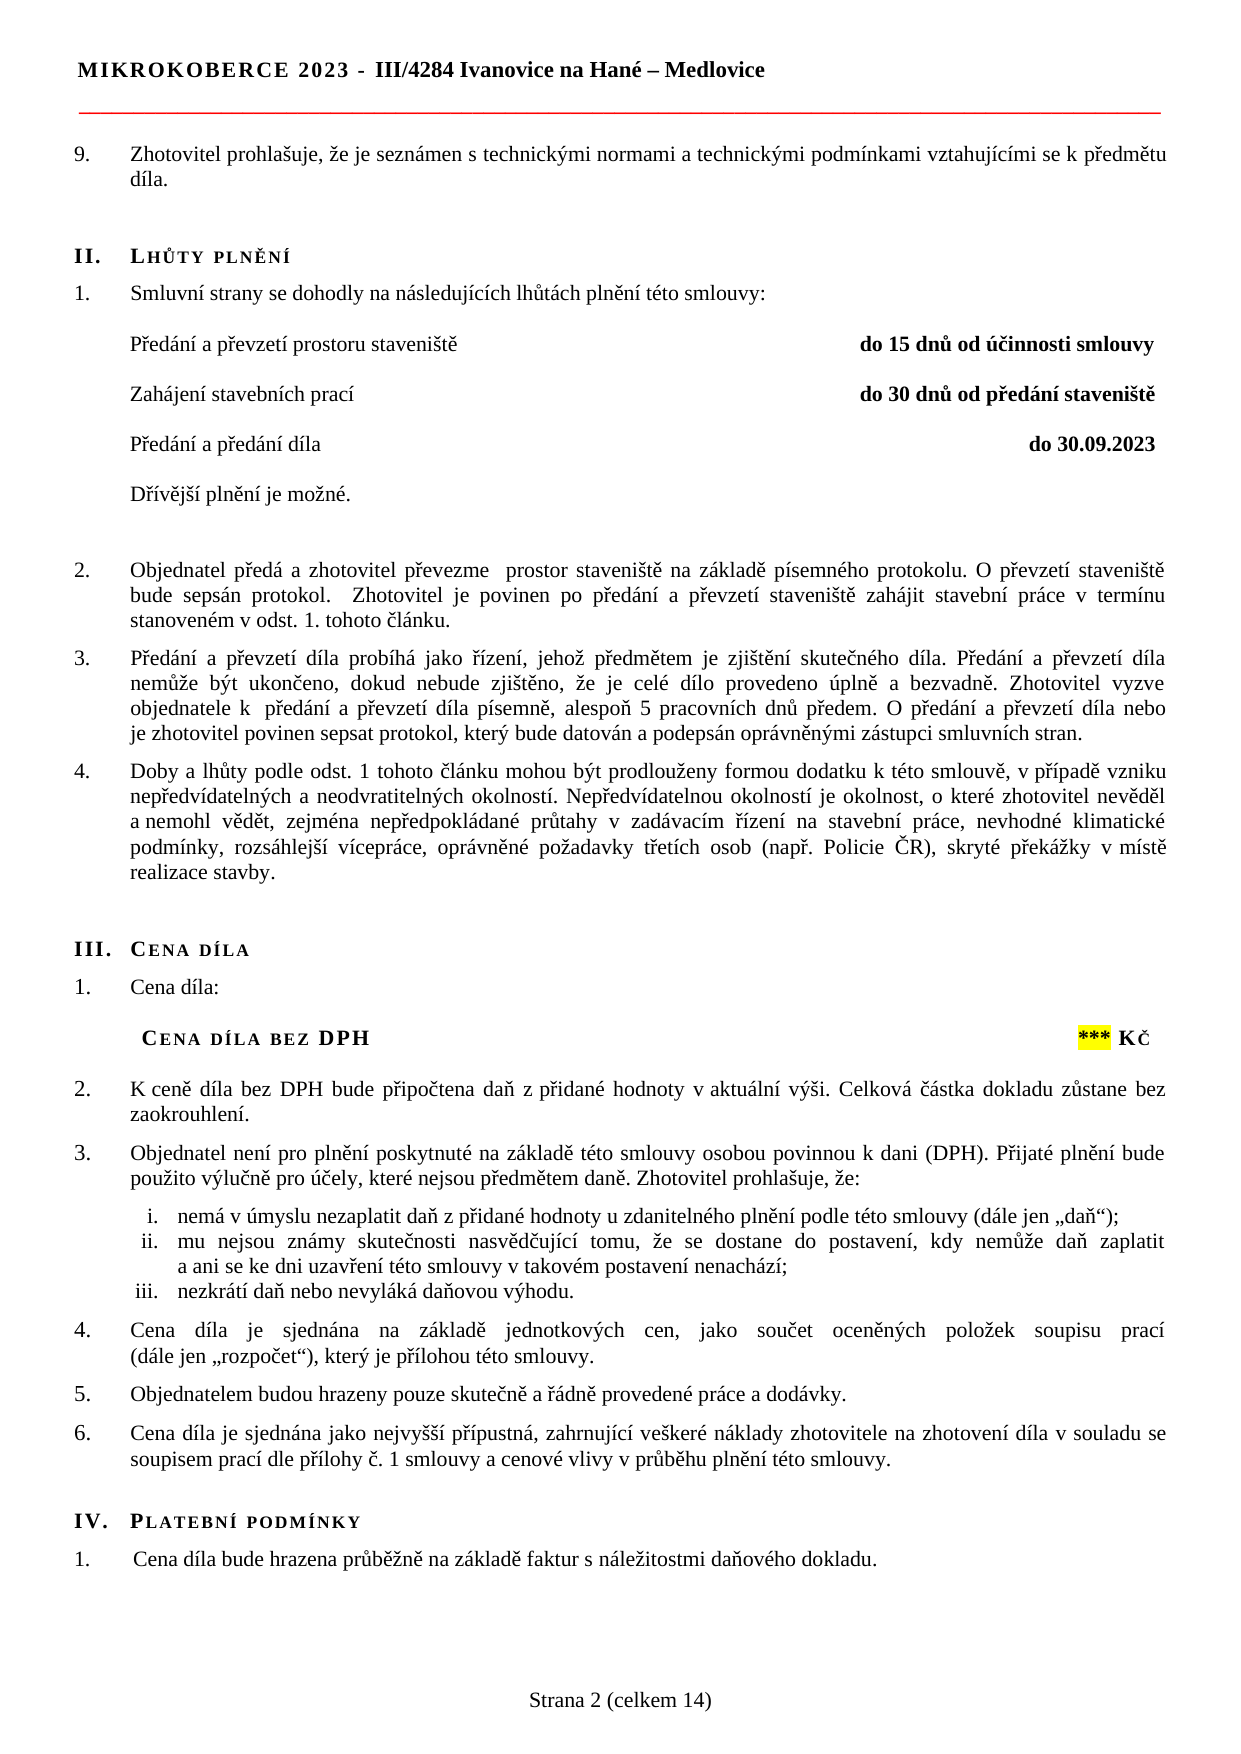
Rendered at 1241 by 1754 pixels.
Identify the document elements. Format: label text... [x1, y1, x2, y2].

list Cena díla bude hrazena průběžně na základě faktur s náležitostmi daňového dokladu. [74, 1546, 1167, 1571]
list Smluvní strany se dohodly na následujících lhůtách plnění této smlouvy: [74, 280, 1167, 306]
list mu nejsou známy skutečnosti nasvědčující tomu, že se dostane do postavení, kdy nemůže daň zaplatit a ani se ke dni uzavření této smlouvy v takovém postavení nenachází; [158, 1228, 1167, 1278]
list Objednatelem budou hrazeny pouze skutečně a řádně provedené práce a dodávky. [74, 1380, 1167, 1407]
list Lhůty plnění [74, 243, 1167, 268]
list Doby a lhůty podle odst. 1 tohoto článku mohou být prodlouženy formou dodatku k této smlouvě, v případě vzniku nepředvídatelných a neodvratitelných okolností. Nepředvídatelnou okolností je okolnost, o které zhotovitel nevěděl a nemohl vědět, zejména nepředpokládané průtahy v zadávacím řízení na stavební práce, nevhodné klimatické podmínky, rozsáhlejší vícepráce, oprávněné požadavky třetích osob (např. Policie ČR), skryté překážky v místě realizace stavby. [74, 758, 1167, 884]
list Zhotovitel prohlašuje, že je seznámen s technickými normami a technickými podmínkami vztahujícími se k předmětu díla. [74, 141, 1167, 191]
list Předání a převzetí díla probíhá jako řízení, jehož předmětem je zjištění skutečného díla. Předání a převzetí díla nemůže být ukončeno, dokud nebude zjištěno, že je celé dílo provedeno úplně a bezvadně. Zhotovitel vyzve objednatele k předání a převzetí díla písemně, alespoň 5 pracovních dnů předem. O předání a převzetí díla nebo je zhotovitel povinen sepsat protokol, který bude datován a podepsán oprávněnými zástupci smluvních stran. [74, 645, 1167, 746]
list nezkrátí daň nebo nevyláká daňovou výhodu. [158, 1278, 1167, 1304]
table_header Předání a převzetí prostoru staveniště [118, 318, 783, 368]
table_cell do 30 dnů od předání staveniště [783, 368, 1167, 418]
list K ceně díla bez DPH bude připočtena daň z přidané hodnoty v aktuální výši. Celková částka dokladu zůstane bez zaokrouhlení. [74, 1075, 1167, 1126]
list Objednatel předá a zhotovitel převezme prostor staveniště na základě písemného protokolu. O převzetí staveniště bude sepsán protokol. Zhotovitel je povinen po předání a převzetí staveniště zahájit stavební práce v termínu stanoveném v odst. 1. tohoto článku. [74, 557, 1167, 632]
text Dřívější plnění je možné. [74, 481, 1167, 506]
table_cell do 30.09.2023 [783, 419, 1167, 469]
list Objednatel není pro plnění poskytnuté na základě této smlouvy osobou povinnou k dani (DPH). Přijaté plnění bude použito výlučně pro účely, které nejsou předmětem daně. Zhotovitel prohlašuje, že: [74, 1139, 1167, 1190]
list Cena díla je sjednána na základě jednotkových cen, jako součet oceněných položek soupisu prací (dále jen „rozpočet“), který je přílohou této smlouvy. [74, 1316, 1167, 1368]
list Cena díla: [74, 973, 1167, 999]
list Platební podmínky [74, 1508, 1167, 1533]
table_header Cena díla bez DPH [130, 1012, 824, 1062]
table_cell Předání a předání díla [118, 419, 783, 469]
list Cena díla je sjednána jako nejvyšší přípustná, zahrnující veškeré náklady zhotovitele na zhotovení díla v souladu se soupisem prací dle přílohy č. 1 smlouvy a cenové vlivy v průběhu plnění této smlouvy. [74, 1419, 1167, 1471]
list nemá v úmyslu nezaplatit daň z přidané hodnoty u zdanitelného plnění podle této smlouvy (dále jen „daň“); [158, 1203, 1167, 1228]
list Cena díla [74, 936, 1167, 961]
table_header *** Kč [824, 1012, 1161, 1062]
table_header do 15 dnů od účinnosti smlouvy [783, 318, 1167, 368]
table_cell Zahájení stavebních prací [118, 368, 783, 418]
